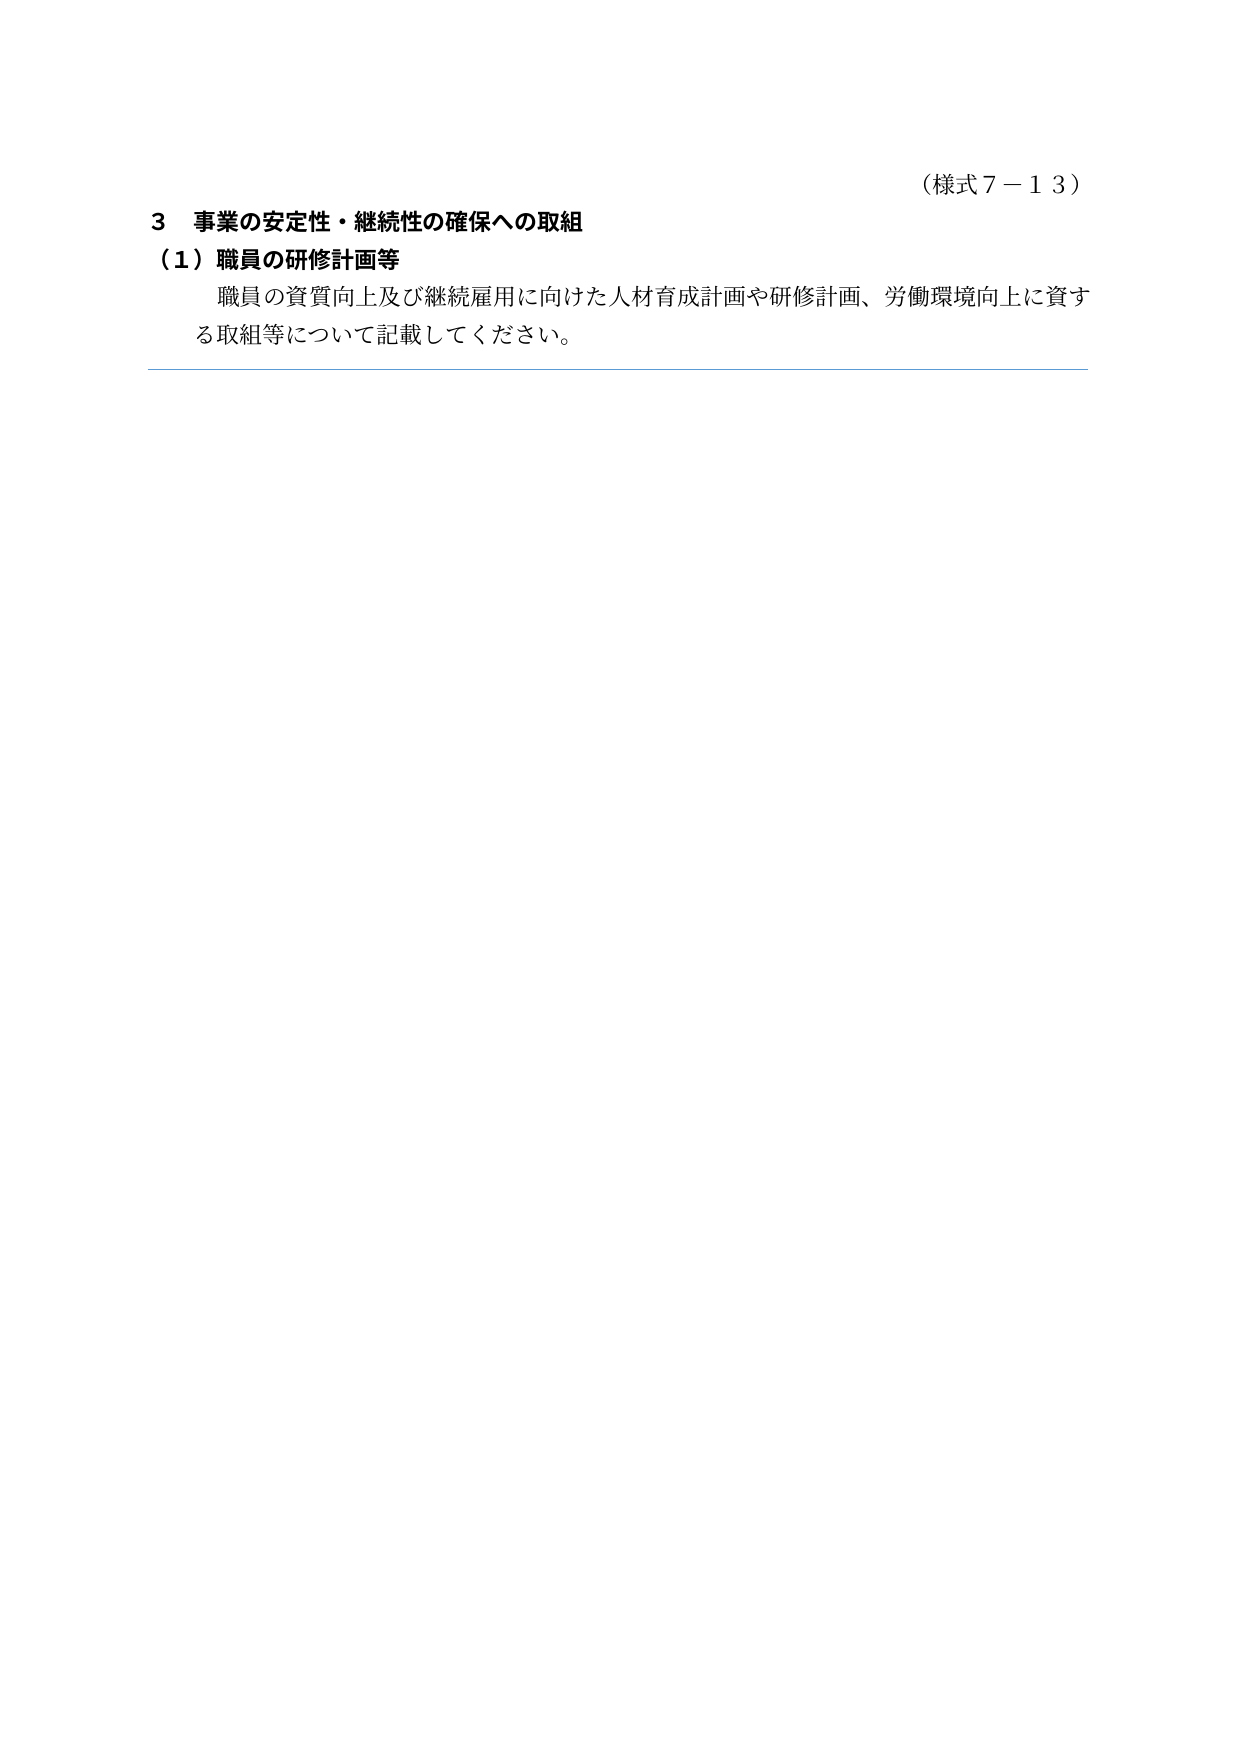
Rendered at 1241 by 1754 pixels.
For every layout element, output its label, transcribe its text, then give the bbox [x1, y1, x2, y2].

text 職員の資質向上及び継続雇用に向けた人材育成計画や研修計画、労働環境向上に資する取組等について記載してください。 [148, 277, 1092, 352]
text ３ 事業の安定性・継続性の確保への取組 [148, 202, 1092, 239]
text （様式７－１３） [148, 164, 1092, 202]
text （１）職員の研修計画等 [148, 239, 1092, 277]
